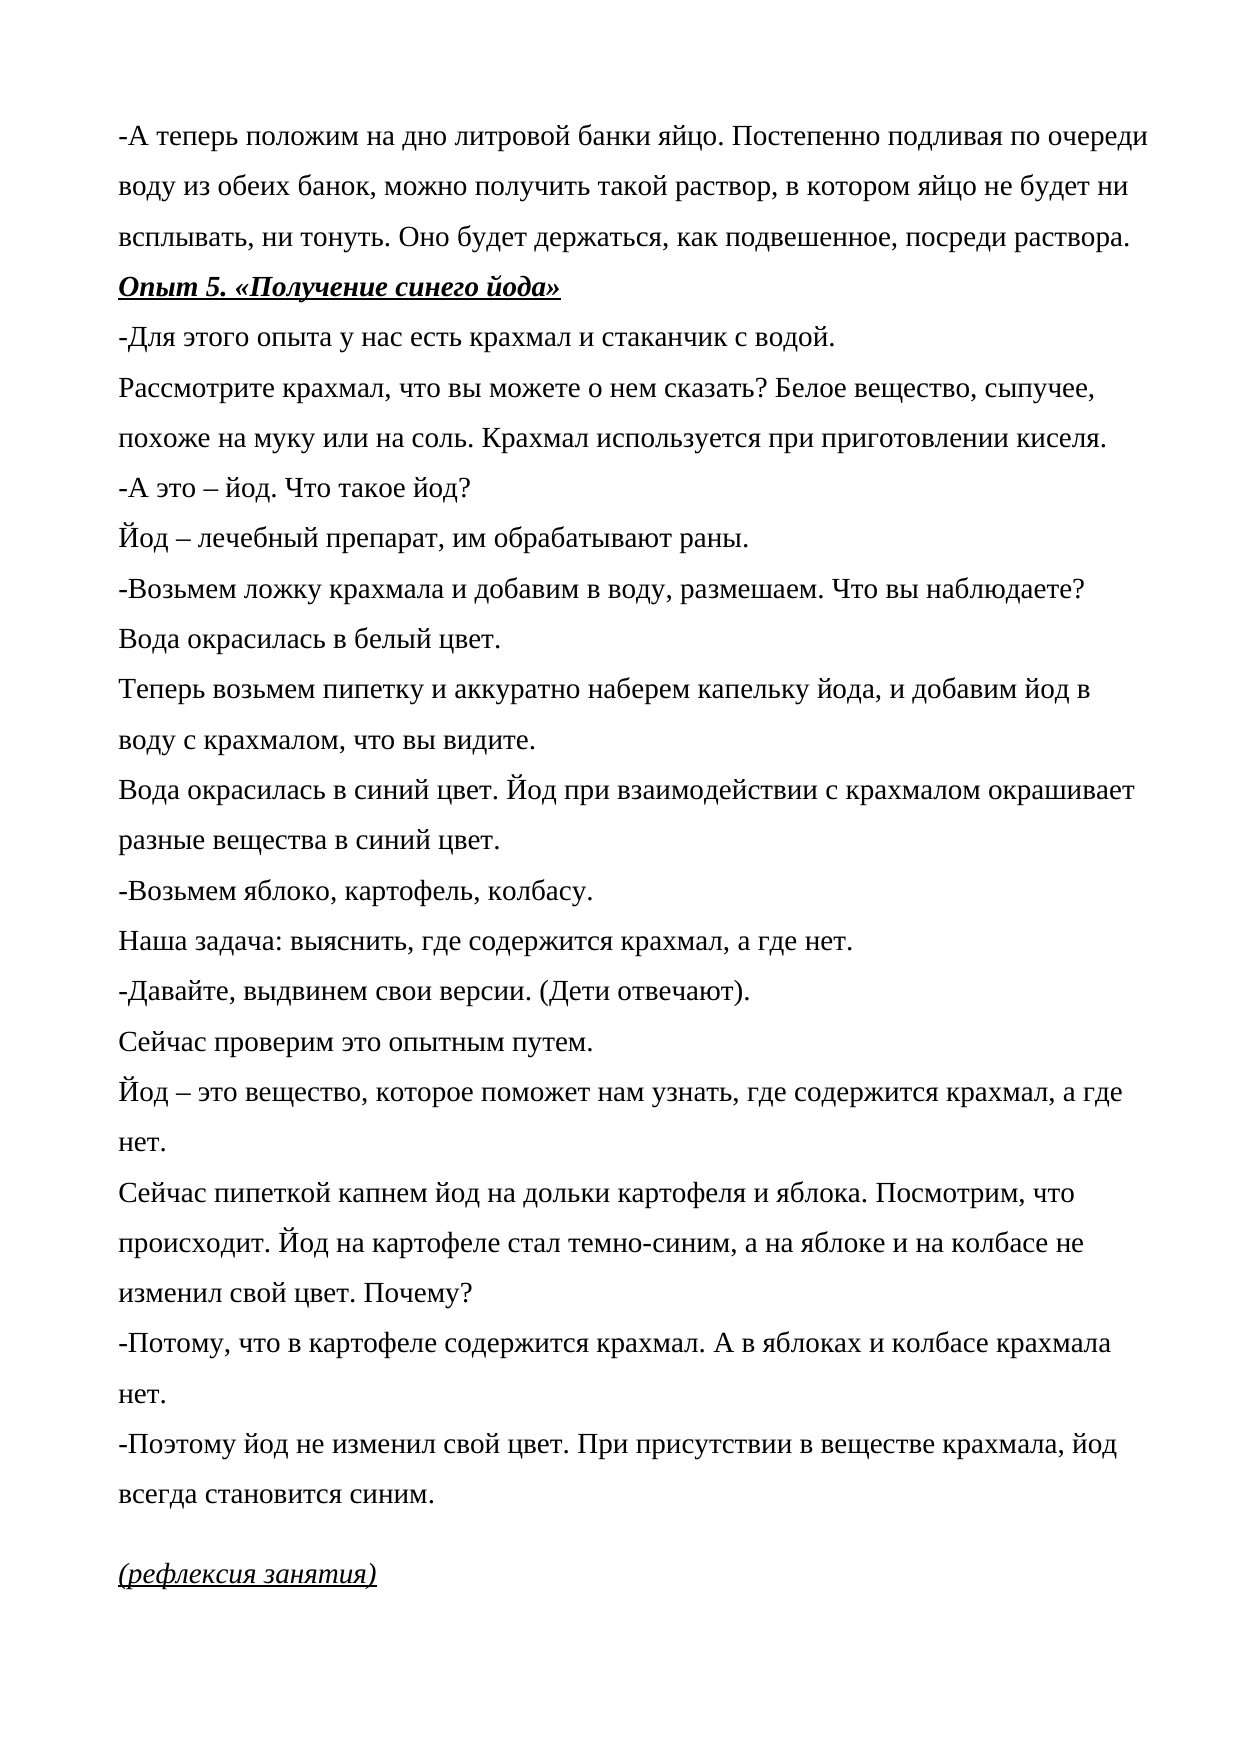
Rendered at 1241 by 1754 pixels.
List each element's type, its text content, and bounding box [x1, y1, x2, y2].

text Наша задача: выяснить, где содержится крахмал, а где нет. [118, 923, 1152, 957]
text Йод – лечебный препарат, им обрабатывают раны. [118, 521, 1152, 554]
text Вода окрасилась в синий цвет. Йод при взаимодействии с крахмалом окрашивает разные вещества в синий цвет. [118, 772, 1152, 856]
text Сейчас проверим это опытным путем. [118, 1024, 1152, 1057]
text Йод – это вещество, которое поможет нам узнать, где содержится крахмал, а где нет. [118, 1074, 1152, 1158]
text -Поэтому йод не изменил свой цвет. При присутствии в веществе крахмала, йод всегда становится синим. [118, 1426, 1152, 1510]
text -Потому, что в картофеле содержится крахмал. А в яблоках и колбасе крахмала нет. [118, 1326, 1152, 1409]
text Рассмотрите крахмал, что вы можете о нем сказать? Белое вещество, сыпучее, похоже на муку или на соль. Крахмал используется при приготовлении киселя. [118, 370, 1152, 453]
text Опыт 5. «Получение синего йода» [118, 269, 1152, 303]
text -Возьмем ложку крахмала и добавим в воду, размешаем. Что вы наблюдаете? [118, 571, 1152, 604]
text (рефлексия занятия) [118, 1556, 1152, 1589]
text -А теперь положим на дно литровой банки яйцо. Постепенно подливая по очереди воду из обеих банок, можно получить такой раствор, в котором яйцо не будет ни всплывать, ни тонуть. Оно будет держаться, как подвешенное, посреди раствора. [118, 118, 1152, 252]
text -А это – йод. Что такое йод? [118, 470, 1152, 504]
text Теперь возьмем пипетку и аккуратно наберем капельку йода, и добавим йод в воду с крахмалом, что вы видите. [118, 672, 1152, 755]
text -Возьмем яблоко, картофель, колбасу. [118, 873, 1152, 906]
text -Для этого опыта у нас есть крахмал и стаканчик с водой. [118, 319, 1152, 353]
text -Давайте, выдвинем свои версии. (Дети отвечают). [118, 973, 1152, 1007]
text Сейчас пипеткой капнем йод на дольки картофеля и яблока. Посмотрим, что происходит. Йод на картофеле стал темно-синим, а на яблоке и на колбасе не изменил свой цвет. Почему? [118, 1175, 1152, 1309]
text Вода окрасилась в белый цвет. [118, 621, 1152, 655]
